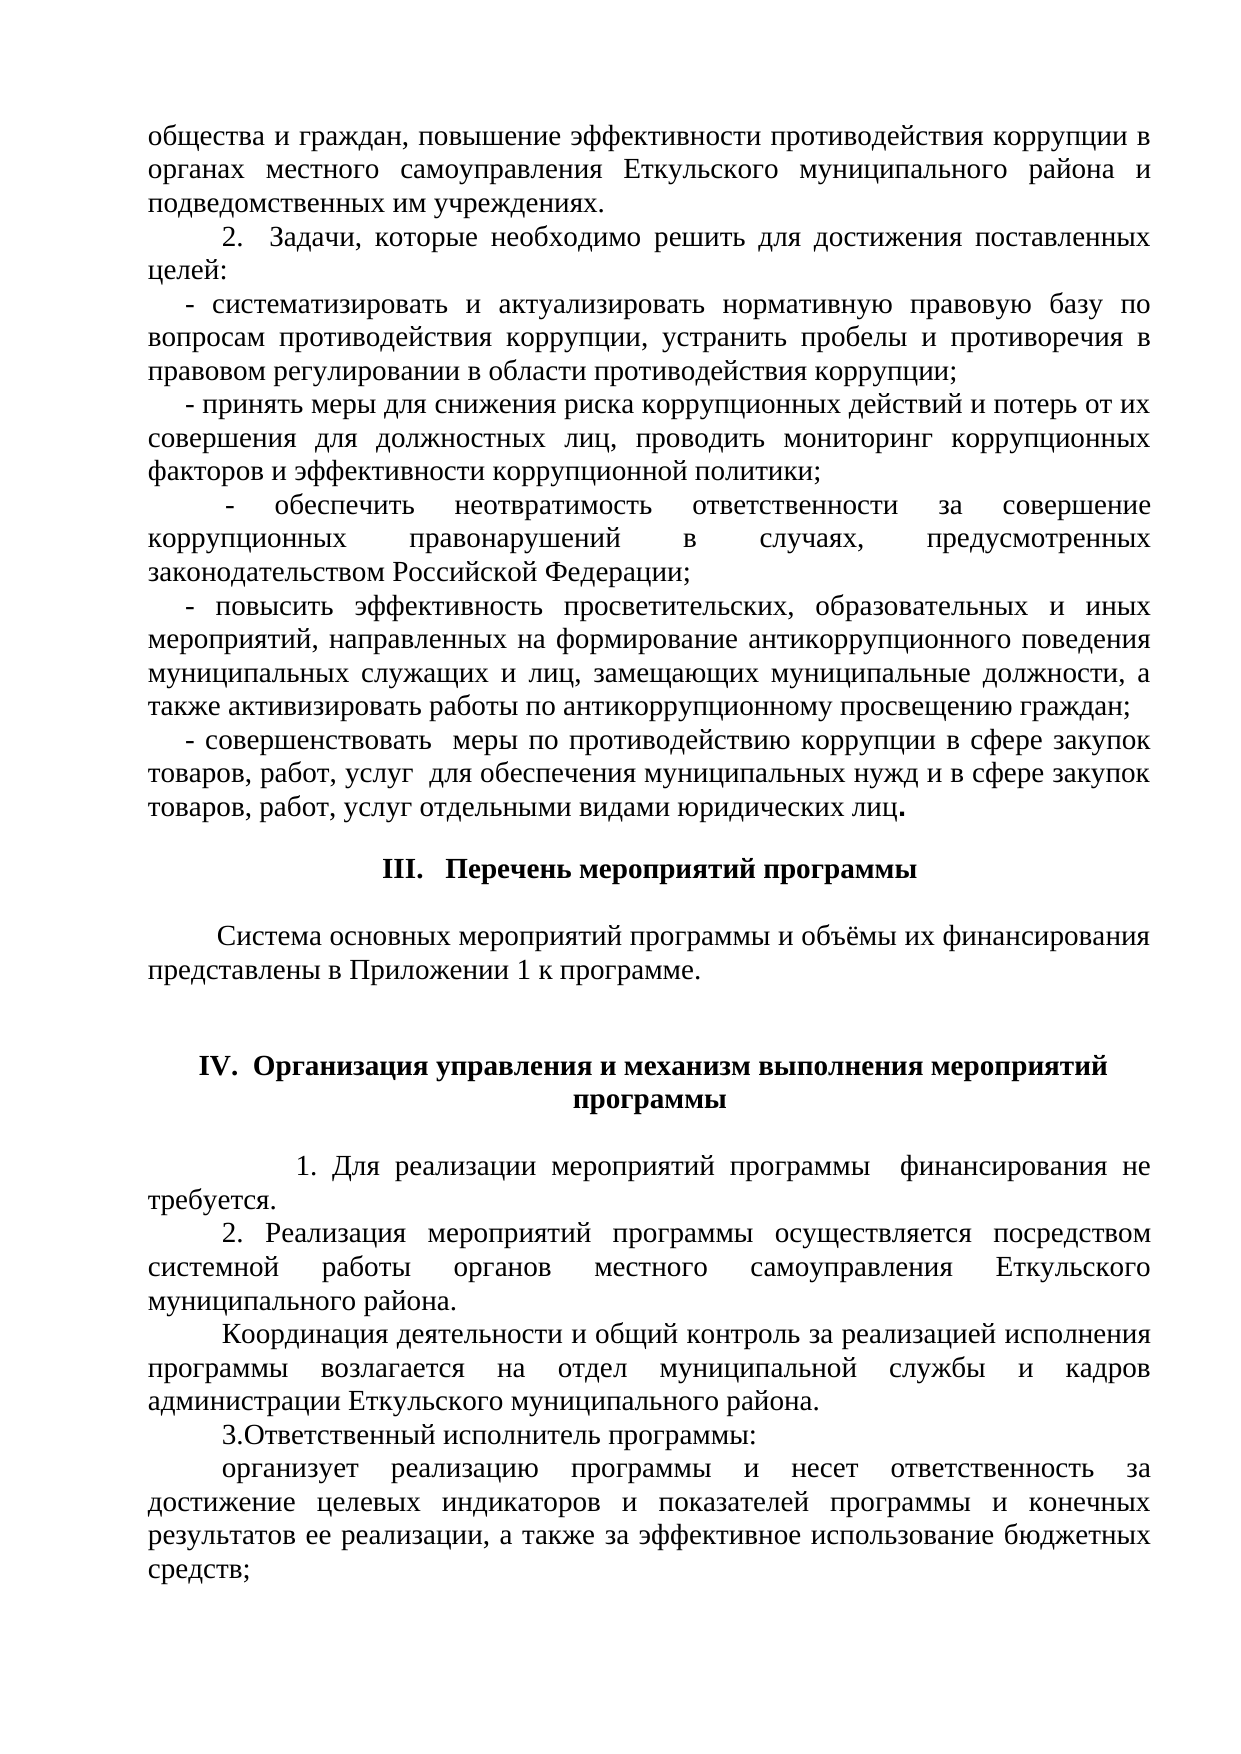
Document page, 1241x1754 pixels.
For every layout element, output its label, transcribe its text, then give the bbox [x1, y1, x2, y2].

text III. Перечень мероприятий программы [148, 851, 1152, 885]
text - принять меры для снижения риска коррупционных действий и потерь от их совершения для должностных лиц, проводить мониторинг коррупционных факторов и эффективности коррупционной политики; [148, 386, 1152, 487]
text Координация деятельности и общий контроль за реализацией исполнения программы возлагается на отдел муниципальной службы и кадров администрации Еткульского муниципального района. [148, 1316, 1152, 1417]
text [148, 118, 1152, 219]
text IV. Организация управления и механизм выполнения мероприятий программы [148, 1048, 1152, 1115]
text - повысить эффективность просветительских, образовательных и иных мероприятий, направленных на формирование антикоррупционного поведения муниципальных служащих и лиц, замещающих муниципальные должности, а также активизировать работы по антикоррупционному просвещению граждан; [148, 588, 1152, 722]
text организует реализацию программы и несет ответственность за достижение целевых индикаторов и показателей программы и конечных результатов ее реализации, а также за эффективное использование бюджетных средств; [148, 1450, 1152, 1584]
text Система основных мероприятий программы и объёмы их финансирования представлены в Приложении 1 к программе. [148, 918, 1152, 986]
text - совершенствовать меры по противодействию коррупции в сфере закупок товаров, работ, услуг для обеспечения муниципальных нужд и в сфере закупок товаров, работ, услуг отдельными видами юридических лиц. [148, 722, 1152, 823]
text - систематизировать и актуализировать нормативную правовую базу по вопросам противодействия коррупции, устранить пробелы и противоречия в правовом регулировании в области противодействия коррупции; [148, 286, 1152, 386]
text 2. Задачи, которые необходимо решить для достижения поставленных целей: [148, 219, 1152, 286]
text 2. Реализация мероприятий программы осуществляется посредством системной работы органов местного самоуправления Еткульского муниципального района. [148, 1216, 1152, 1316]
text - обеспечить неотвратимость ответственности за совершение коррупционных правонарушений в случаях, предусмотренных законодательством Российской Федерации; [148, 487, 1152, 588]
text 1. Для реализации мероприятий программы финансирования не требуется. [148, 1148, 1152, 1216]
text 3.Ответственный исполнитель программы: [148, 1417, 1152, 1450]
